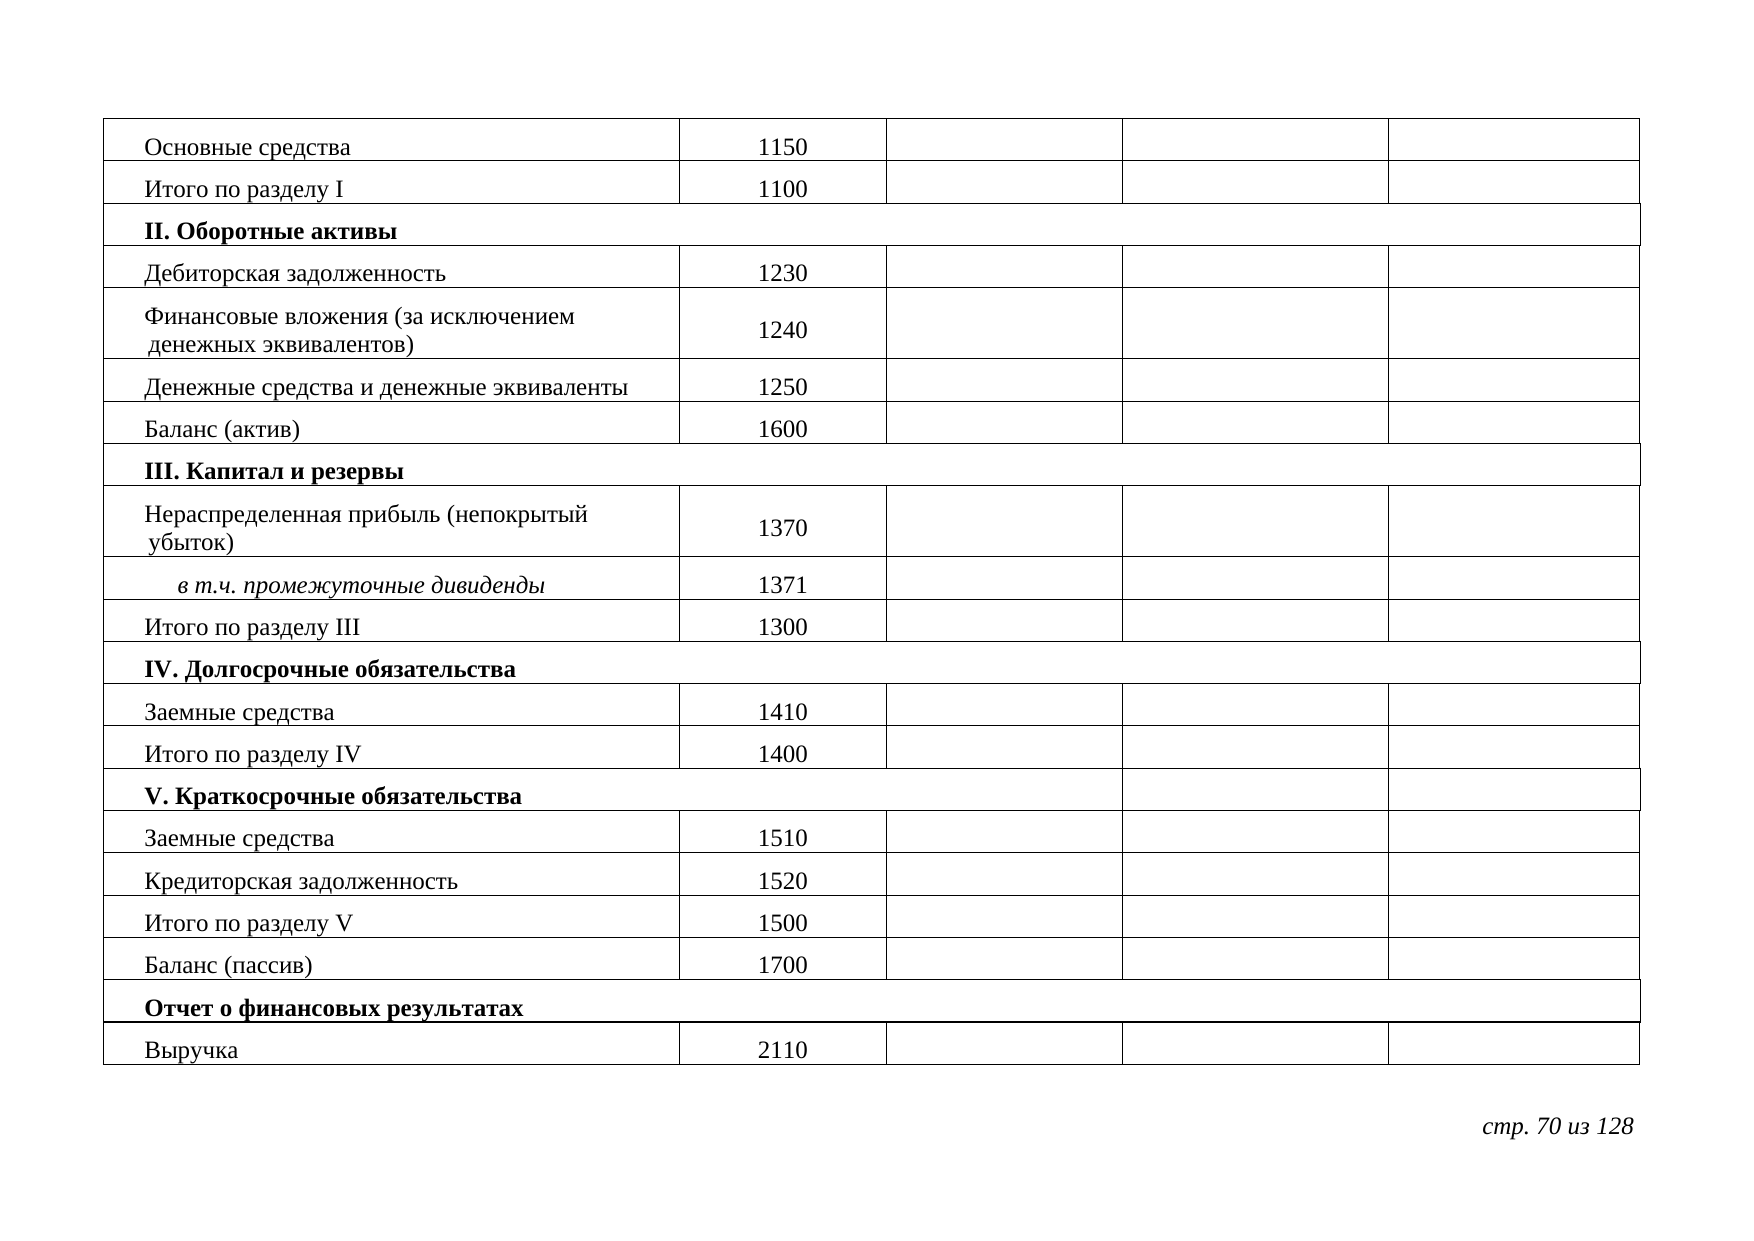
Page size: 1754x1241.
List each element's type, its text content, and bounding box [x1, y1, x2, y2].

table_cell IV. Долгосрочные обязательства [104, 642, 1640, 683]
table_cell II. Оборотные активы [104, 204, 1640, 245]
table_cell 1371 [680, 557, 886, 598]
table_cell 1240 [680, 288, 886, 358]
table_cell [1389, 486, 1639, 556]
table_cell [1389, 896, 1639, 937]
table_cell [887, 684, 1122, 725]
table_cell Основные средства [104, 119, 679, 160]
table_cell в т.ч. промежуточные дивиденды [104, 557, 679, 598]
table_cell [887, 726, 1122, 768]
table_cell [887, 288, 1122, 358]
table_cell 1600 [680, 402, 886, 443]
table_cell [1389, 161, 1639, 203]
table_cell [1389, 811, 1639, 852]
table_cell [1389, 359, 1639, 401]
table_cell V. Краткосрочные обязательства [104, 769, 1122, 810]
table_cell 1410 [680, 684, 886, 725]
table_cell [1123, 402, 1388, 443]
table_cell [1389, 246, 1639, 287]
table_cell [1389, 119, 1639, 160]
table_cell Итого по разделу I [104, 161, 679, 203]
table_cell Финансовые вложения (за исключением денежных эквивалентов) [104, 288, 679, 358]
table_cell 1500 [680, 896, 886, 937]
table_cell [1389, 684, 1639, 725]
table_cell 1520 [680, 853, 886, 894]
table_cell [1123, 246, 1388, 287]
table_cell 1250 [680, 359, 886, 401]
table_cell [1123, 896, 1388, 937]
table_cell Итого по разделу III [104, 600, 679, 641]
table_cell Выручка [104, 1023, 679, 1064]
table_cell [887, 1023, 1122, 1064]
table_cell [1123, 288, 1388, 358]
table_cell [1389, 1023, 1639, 1064]
table_cell Заемные средства [104, 684, 679, 725]
table_cell [1389, 288, 1639, 358]
table_cell Итого по разделу V [104, 896, 679, 937]
table_cell [887, 246, 1122, 287]
table_cell [1123, 938, 1388, 979]
table_cell [1123, 769, 1388, 810]
table_cell [887, 486, 1122, 556]
table_cell [1123, 726, 1388, 768]
table_cell 1700 [680, 938, 886, 979]
table_cell 1100 [680, 161, 886, 203]
table_cell [1123, 557, 1388, 598]
table_cell [1123, 486, 1388, 556]
table_cell [887, 359, 1122, 401]
table_cell Баланс (актив) [104, 402, 679, 443]
table_cell 2110 [680, 1023, 886, 1064]
table_cell [1389, 726, 1639, 768]
table_cell 1400 [680, 726, 886, 768]
table_cell 1150 [680, 119, 886, 160]
table_cell [887, 938, 1122, 979]
table_cell Итого по разделу IV [104, 726, 679, 768]
table_cell [1123, 853, 1388, 894]
table_cell Заемные средства [104, 811, 679, 852]
table_cell Кредиторская задолженность [104, 853, 679, 894]
table_cell [1389, 600, 1639, 641]
table_cell 1370 [680, 486, 886, 556]
table_cell [1123, 811, 1388, 852]
table_cell [887, 853, 1122, 894]
table_cell [887, 896, 1122, 937]
table_cell [887, 402, 1122, 443]
table_cell [1123, 359, 1388, 401]
table_cell [887, 557, 1122, 598]
table_cell 1510 [680, 811, 886, 852]
table_cell [1389, 402, 1639, 443]
table_cell III. Капитал и резервы [104, 444, 1640, 485]
table_cell [887, 600, 1122, 641]
table_cell 1300 [680, 600, 886, 641]
table_cell Отчет о финансовых результатах [104, 980, 1640, 1021]
table_cell [1123, 600, 1388, 641]
table_cell 1230 [680, 246, 886, 287]
table_cell [887, 161, 1122, 203]
table_cell Баланс (пассив) [104, 938, 679, 979]
table_cell [1389, 769, 1640, 810]
table_cell Денежные средства и денежные эквиваленты [104, 359, 679, 401]
table_cell Нераспределенная прибыль (непокрытый убыток) [104, 486, 679, 556]
table_cell Дебиторская задолженность [104, 246, 679, 287]
table_cell [1123, 684, 1388, 725]
table_cell [887, 119, 1122, 160]
table_cell [1389, 557, 1639, 598]
table_cell [1389, 938, 1639, 979]
table_cell [1123, 119, 1388, 160]
table_cell [1123, 1023, 1388, 1064]
table_cell [887, 811, 1122, 852]
table_cell [1123, 161, 1388, 203]
table_cell [1389, 853, 1639, 894]
